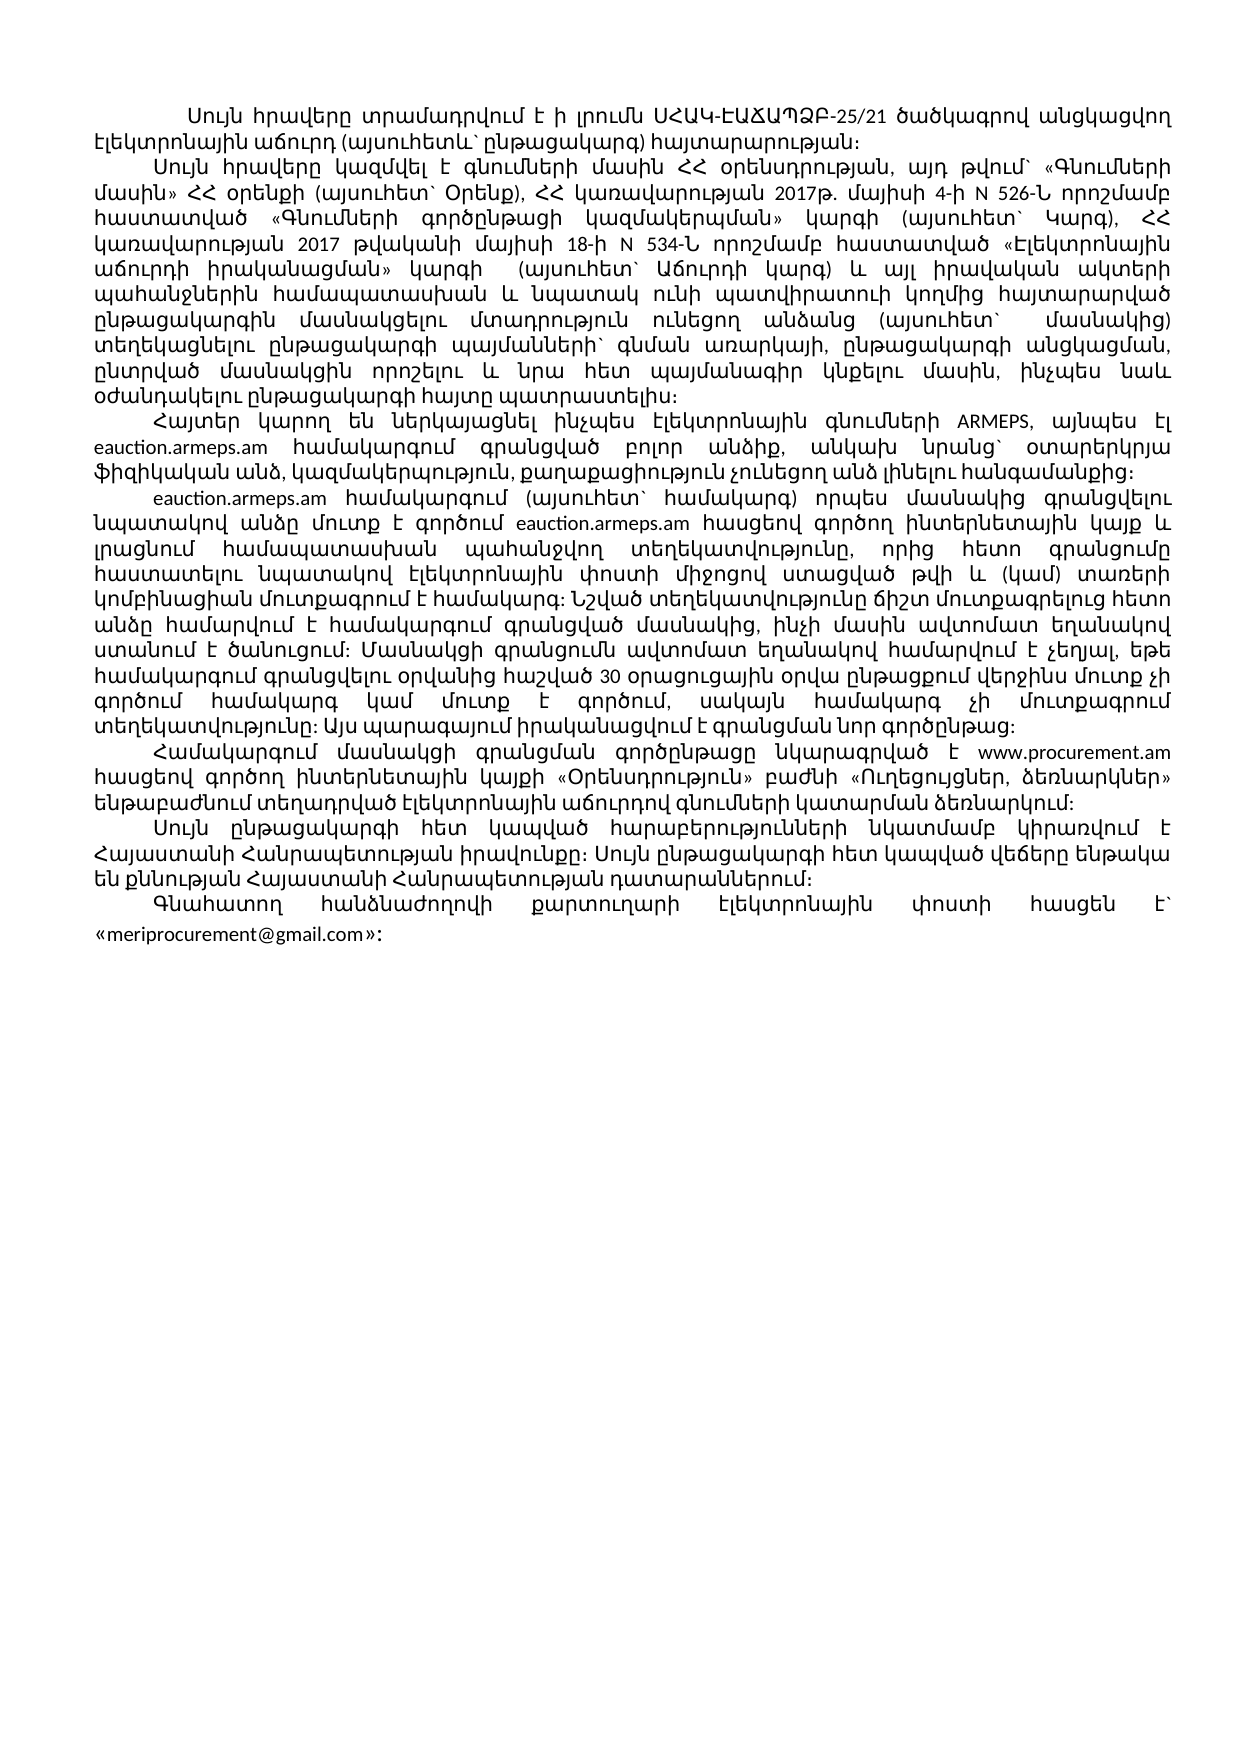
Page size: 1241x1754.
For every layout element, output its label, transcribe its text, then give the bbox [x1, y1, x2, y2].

text Սույն հրավերը տրամադրվում է ի լրումն ՍՀԱԿ-ԷԱՃԱՊՁԲ-25/21 ծածկագրով անցկացվող էլեկտրոնային աճուրդ (այսուհետև` ընթացակարգ) հայտարարության։ [94, 104, 1171, 154]
text eauction.armeps.am համակարգում (այսուհետ` համակարգ) որպես մասնակից գրանցվելու նպատակով անձը մուտք է գործում eauction.armeps.am հասցեով գործող ինտերնետային կայք և լրացնում համապատասխան պահանջվող տեղեկատվությունը, որից հետո գրանցումը հաստատելու նպատակով էլեկտրոնային փոստի միջոցով ստացված թվի և (կամ) տառերի կոմբինացիան մուտքագրում է համակարգ: Նշված տեղեկատվությունը ճիշտ մուտքագրելուց հետո անձը համարվում է համակարգում գրանցված մասնակից, ինչի մասին ավտոմատ եղանակով ստանում է ծանուցում: Մասնակցի գրանցումն ավտոմատ եղանակով համարվում է չեղյալ, եթե համակարգում գրանցվելու օրվանից հաշված 30 օրացուցային օրվա ընթացքում վերջինս մուտք չի գործում համակարգ կամ մուտք է գործում, սակայն համակարգ չի մուտքագրում տեղեկատվությունը: Այս պարագայում իրականացվում է գրանցման նոր գործընթաց: [94, 485, 1171, 739]
text Հայտեր կարող են ներկայացնել ինչպես էլեկտրոնային գնումների ARMEPS, այնպես էլ eauction.armeps.am համակարգում գրանցված բոլոր անձիք, անկախ նրանց` օտարերկրյա ֆիզիկական անձ, կազմակերպություն, քաղաքացիություն չունեցող անձ լինելու հանգամանքից։ [94, 409, 1171, 485]
text Համակարգում մասնակցի գրանցման գործընթացը նկարագրված է www.procurement.am հասցեով գործող ինտերնետային կայքի «Օրենսդրություն» բաժնի «Ուղեցույցներ, ձեռնարկներ» ենթաբաժնում տեղադրված էլեկտրոնային աճուրդով գնումների կատարման ձեռնարկում: [94, 739, 1171, 815]
text Գնահատող հանձնաժողովի քարտուղարի էլեկտրոնային փոստի հասցեն է` «meriprocurement@gmail.com»: [94, 892, 1171, 948]
text Սույն ընթացակարգի հետ կապված հարաբերությունների նկատմամբ կիրառվում է Հայաստանի Հանրապետության իրավունքը։ Սույն ընթացակարգի հետ կապված վեճերը ենթակա են քննության Հայաստանի Հանրապետության դատարաններում։ [94, 815, 1171, 892]
text Սույն հրավերը կազմվել է գնումների մասին ՀՀ օրենսդրության, այդ թվում` «Գնումների մասին» ՀՀ օրենքի (այսուհետ` Օրենք), ՀՀ կառավարության 2017թ. մայիսի 4-ի N 526-Ն որոշմամբ հաստատված «Գնումների գործընթացի կազմակերպման» կարգի (այսուհետ` Կարգ), ՀՀ կառավարության 2017 թվականի մայիսի 18-ի N 534-Ն որոշմամբ հաստատված «Էլեկտրոնային աճուրդի իրականացման» կարգի (այսուհետ` Աճուրդի կարգ) և այլ իրավական ակտերի պահանջներին համապատասխան և նպատակ ունի պատվիրատուի կողմից հայտարարված ընթացակարգին մասնակցելու մտադրություն ունեցող անձանց (այսուհետ` մասնակից) տեղեկացնելու ընթացակարգի պայմանների` գնման առարկայի, ընթացակարգի անցկացման, ընտրված մասնակցին որոշելու և նրա հետ պայմանագիր կնքելու մասին, ինչպես նաև օժանդակելու ընթացակարգի հայտը պատրաստելիս։ [94, 154, 1171, 409]
